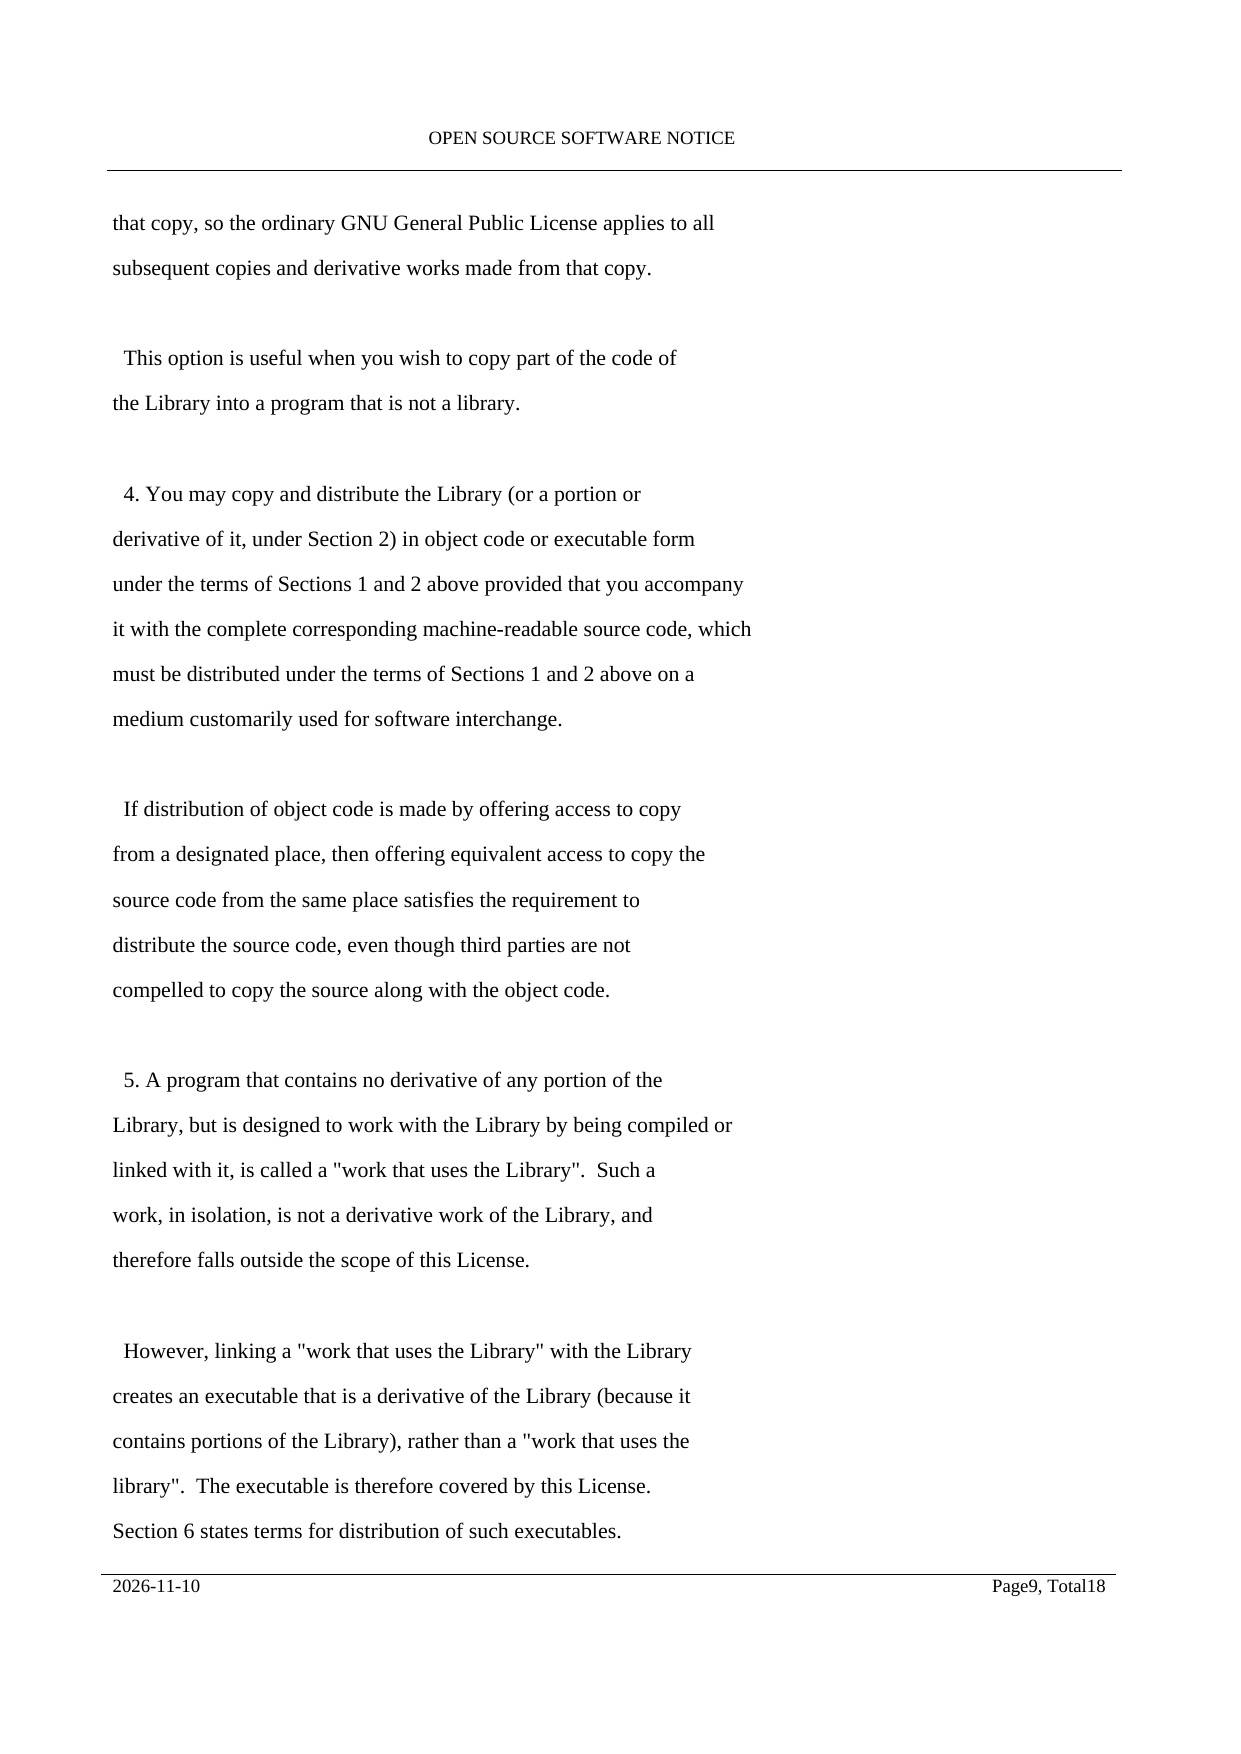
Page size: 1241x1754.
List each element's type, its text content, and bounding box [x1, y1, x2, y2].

text distribute the source code, even though third parties are not [112, 928, 1128, 961]
text compelled to copy the source along with the object code. [112, 973, 1128, 1006]
text Library, but is designed to work with the Library by being compiled or [112, 1108, 1128, 1141]
text the Library into a program that is not a library. [112, 387, 1128, 419]
text work, in isolation, is not a derivative work of the Library, and [112, 1199, 1128, 1231]
text must be distributed under the terms of Sections 1 and 2 above on a [112, 657, 1128, 690]
text This option is useful when you wish to copy part of the code of [112, 342, 1128, 374]
text If distribution of object code is made by offering access to copy [112, 793, 1128, 825]
text that copy, so the ordinary GNU General Public License applies to all [112, 206, 1128, 239]
text 4. You may copy and distribute the Library (or a portion or [112, 477, 1128, 509]
text library". The executable is therefore covered by this License. [112, 1469, 1128, 1502]
text under the terms of Sections 1 and 2 above provided that you accompany [112, 567, 1128, 600]
text creates an executable that is a derivative of the Library (because it [112, 1379, 1128, 1412]
text derivative of it, under Section 2) in object code or executable form [112, 522, 1128, 554]
text linked with it, is called a "work that uses the Library". Such a [112, 1153, 1128, 1186]
text 5. A program that contains no derivative of any portion of the [112, 1063, 1128, 1096]
text Section 6 states terms for distribution of such executables. [112, 1514, 1128, 1547]
text from a designated place, then offering equivalent access to copy the [112, 838, 1128, 870]
text contains portions of the Library), rather than a "work that uses the [112, 1424, 1128, 1457]
text However, linking a "work that uses the Library" with the Library [112, 1334, 1128, 1366]
text medium customarily used for software interchange. [112, 702, 1128, 735]
text therefore falls outside the scope of this License. [112, 1244, 1128, 1276]
text it with the complete corresponding machine-readable source code, which [112, 612, 1128, 645]
text subsequent copies and derivative works made from that copy. [112, 251, 1128, 284]
text source code from the same place satisfies the requirement to [112, 883, 1128, 915]
